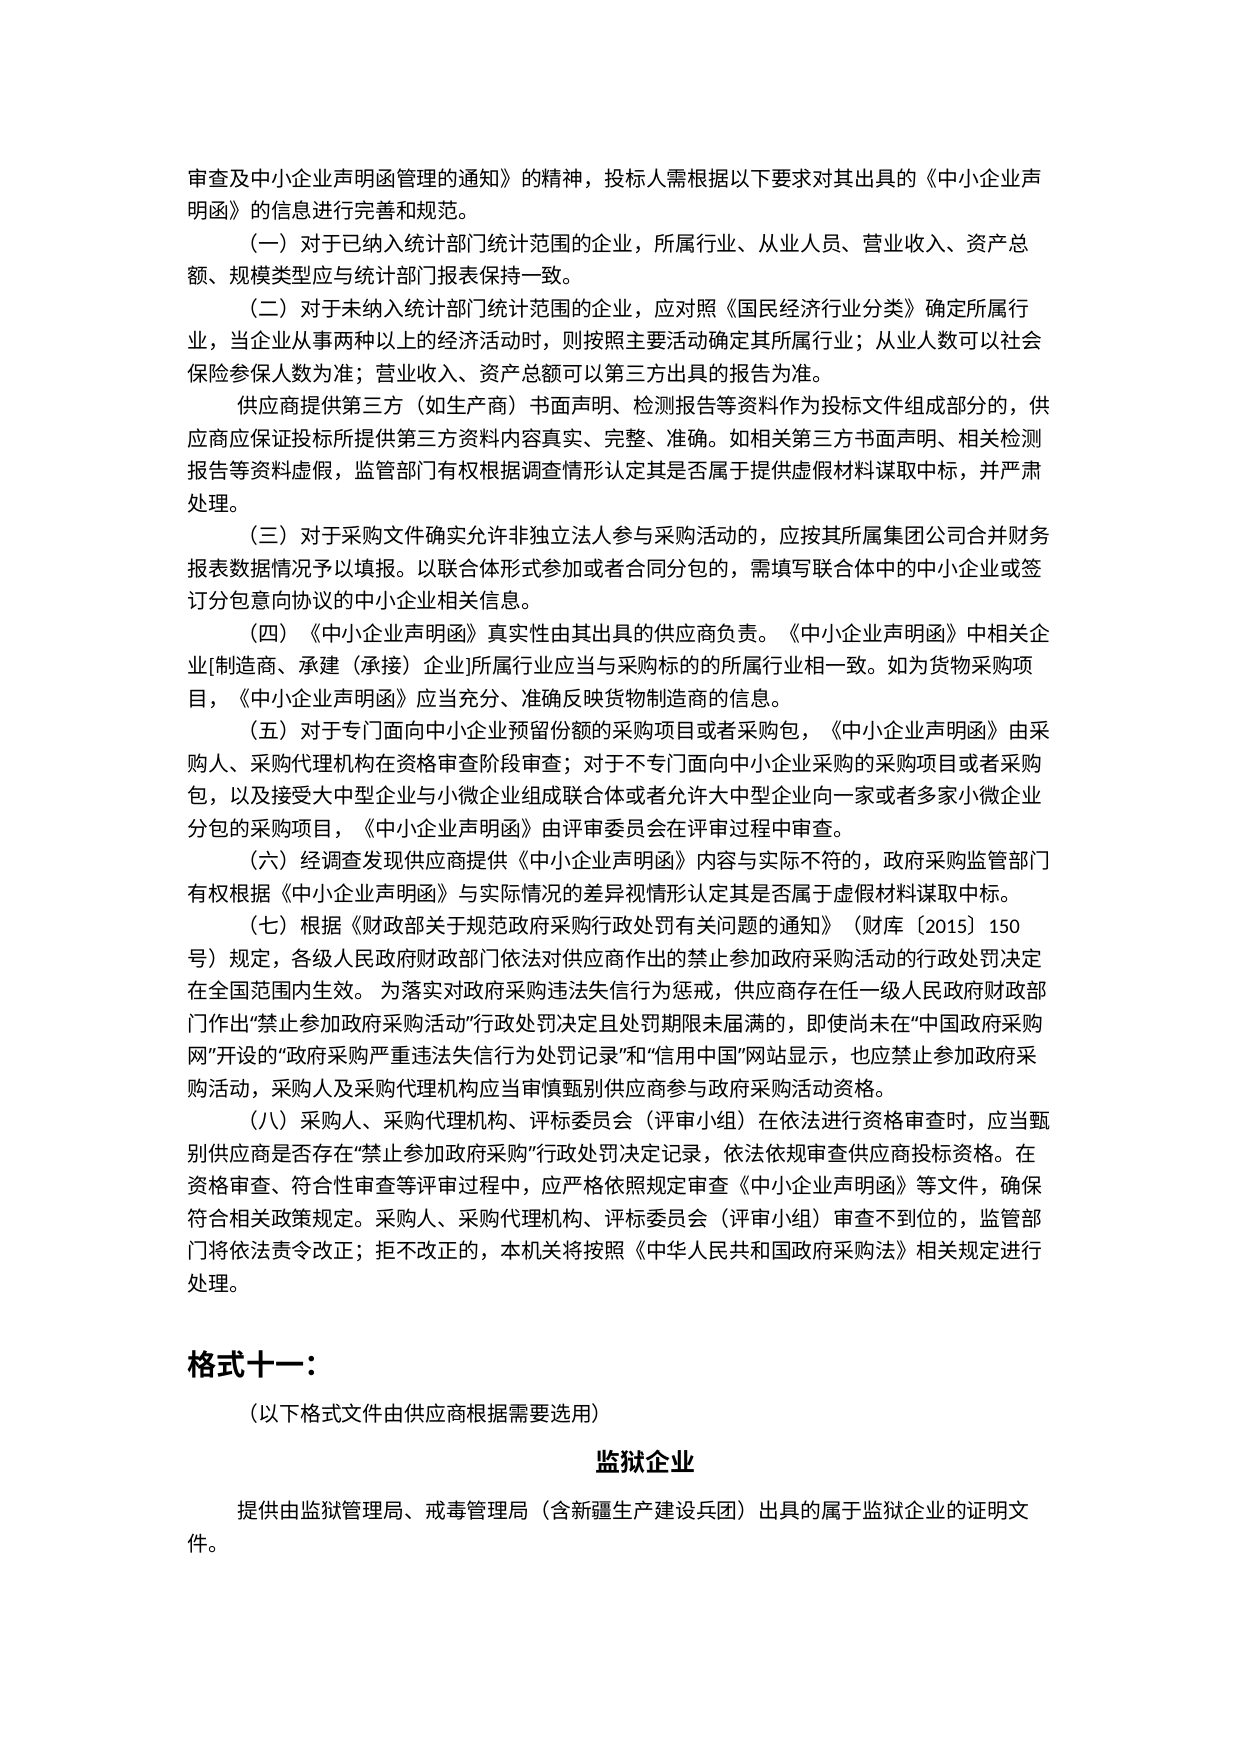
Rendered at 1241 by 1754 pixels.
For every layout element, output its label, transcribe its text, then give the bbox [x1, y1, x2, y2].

text 监狱企业 [187, 1429, 1053, 1494]
text （八）采购人、采购代理机构、评标委员会（评审小组）在依法进行资格审查时，应当甄别供应商是否存在“禁止参加政府采购”行政处罚决定记录，依法依规审查供应商投标资格。在资格审查、符合性审查等评审过程中，应严格依照规定审查《中小企业声明函》等文件，确保符合相关政策规定。采购人、采购代理机构、评标委员会（评审小组）审查不到位的，监管部门将依法责令改正；拒不改正的，本机关将按照《中华人民共和国政府采购法》相关规定进行处理。 [187, 1104, 1053, 1299]
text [187, 162, 1053, 227]
text （四）《中小企业声明函》真实性由其出具的供应商负责。《中小企业声明函》中相关企业[制造商、承建（承接）企业]所属行业应当与采购标的的所属行业相一致。如为货物采购项目，《中小企业声明函》应当充分、准确反映货物制造商的信息。 [187, 617, 1053, 714]
text （以下格式文件由供应商根据需要选用） [187, 1397, 1053, 1429]
text （六）经调查发现供应商提供《中小企业声明函》内容与实际不符的，政府采购监管部门有权根据《中小企业声明函》与实际情况的差异视情形认定其是否属于虚假材料谋取中标。 [187, 844, 1053, 909]
text （五）对于专门面向中小企业预留份额的采购项目或者采购包，《中小企业声明函》由采购人、采购代理机构在资格审查阶段审查；对于不专门面向中小企业采购的采购项目或者采购包，以及接受大中型企业与小微企业组成联合体或者允许大中型企业向一家或者多家小微企业分包的采购项目，《中小企业声明函》由评审委员会在评审过程中审查。 [187, 714, 1053, 844]
text 提供由监狱管理局、戒毒管理局（含新疆生产建设兵团）出具的属于监狱企业的证明文件。 [187, 1494, 1053, 1559]
text （一）对于已纳入统计部门统计范围的企业，所属行业、从业人员、营业收入、资产总额、规模类型应与统计部门报表保持一致。 [187, 227, 1053, 292]
text 格式十一： [187, 1332, 1053, 1397]
text （二）对于未纳入统计部门统计范围的企业，应对照《国民经济行业分类》确定所属行业，当企业从事两种以上的经济活动时，则按照主要活动确定其所属行业；从业人数可以社会保险参保人数为准；营业收入、资产总额可以第三方出具的报告为准。 [187, 292, 1053, 389]
text （三）对于采购文件确实允许非独立法人参与采购活动的，应按其所属集团公司合并财务报表数据情况予以填报。以联合体形式参加或者合同分包的，需填写联合体中的中小企业或签订分包意向协议的中小企业相关信息。 [187, 519, 1053, 617]
text （七）根据《财政部关于规范政府采购行政处罚有关问题的通知》（财库〔2015〕150 号）规定，各级人民政府财政部门依法对供应商作出的禁止参加政府采购活动的行政处罚决定在全国范围内生效。 为落实对政府采购违法失信行为惩戒，供应商存在任一级人民政府财政部门作出“禁止参加政府采购活动”行政处罚决定且处罚期限未届满的，即使尚未在“中国政府采购网”开设的“政府采购严重违法失信行为处罚记录”和“信用中国”网站显示，也应禁止参加政府采购活动，采购人及采购代理机构应当审慎甄别供应商参与政府采购活动资格。 [187, 909, 1053, 1104]
text 供应商提供第三方（如生产商）书面声明、检测报告等资料作为投标文件组成部分的，供应商应保证投标所提供第三方资料内容真实、完整、准确。如相关第三方书面声明、相关检测报告等资料虚假，监管部门有权根据调查情形认定其是否属于提供虚假材料谋取中标，并严肃处理。 [187, 389, 1053, 519]
